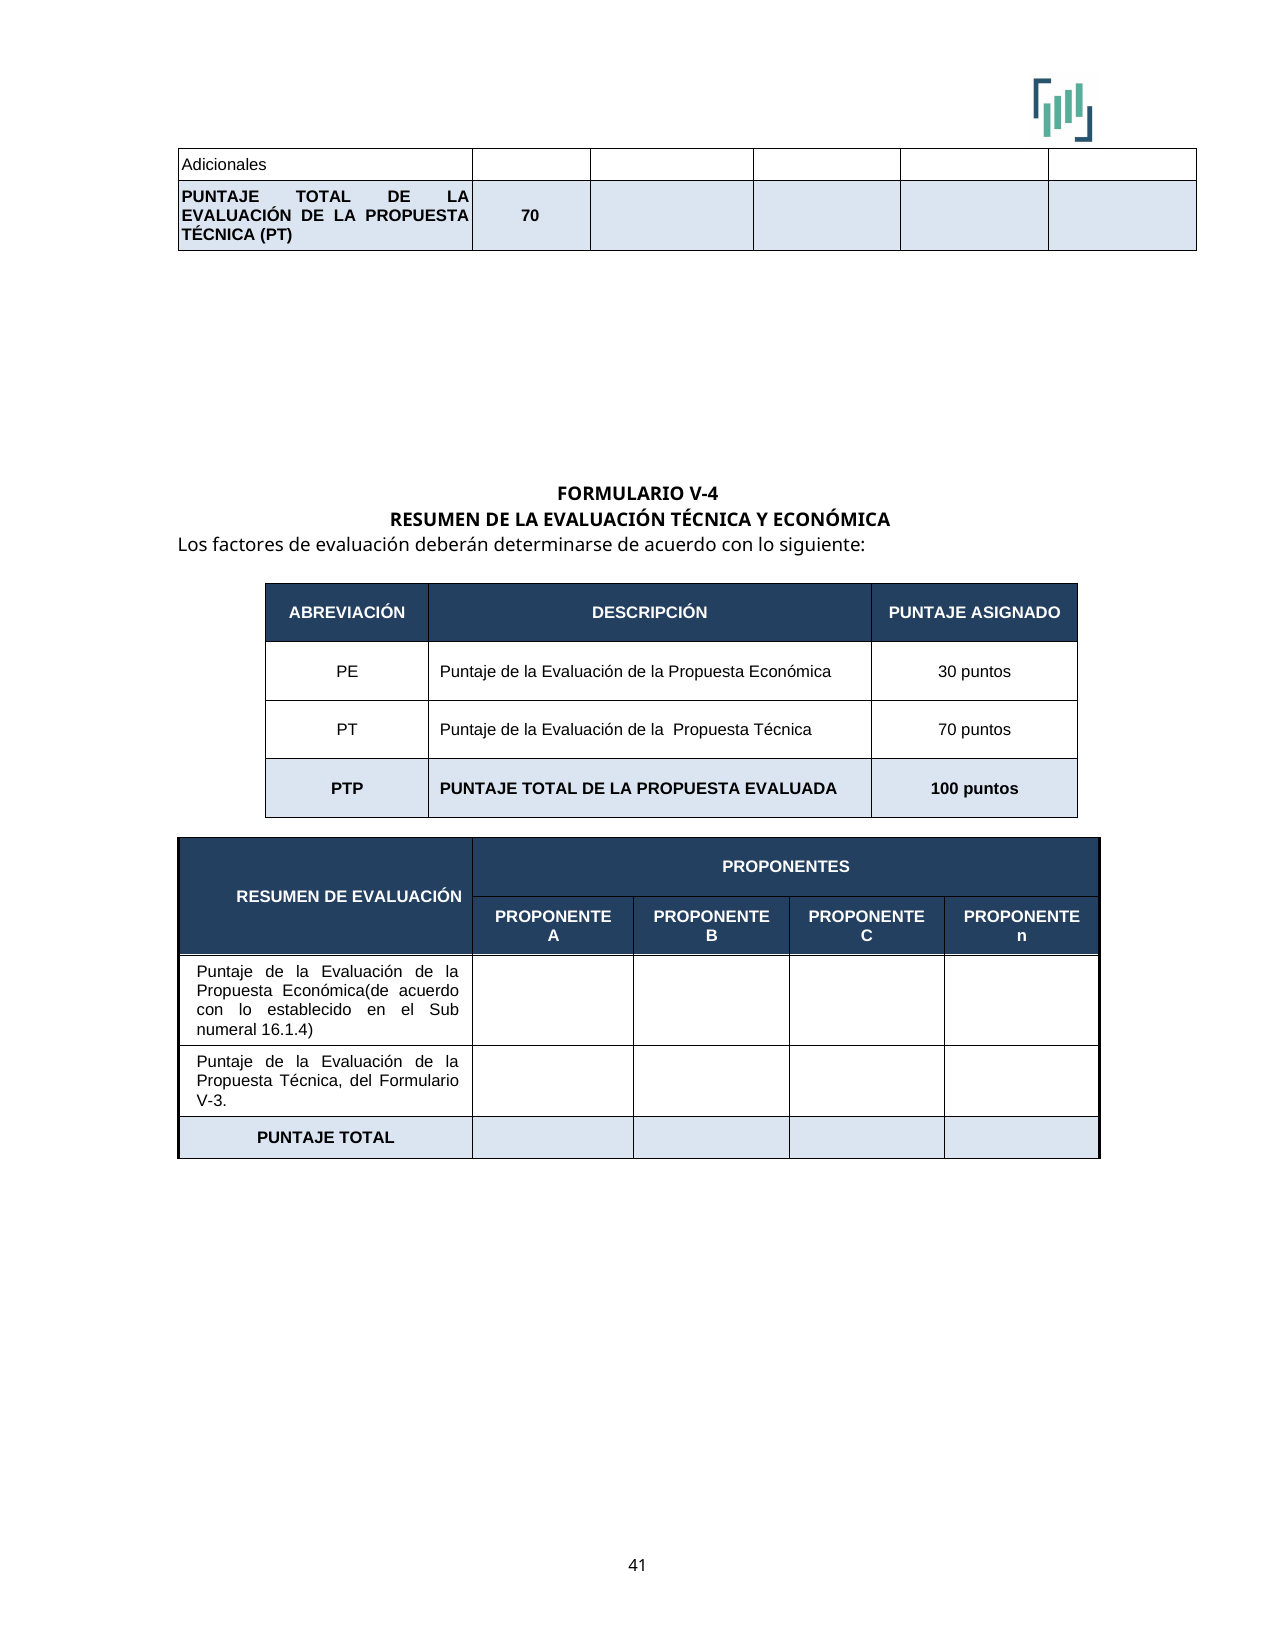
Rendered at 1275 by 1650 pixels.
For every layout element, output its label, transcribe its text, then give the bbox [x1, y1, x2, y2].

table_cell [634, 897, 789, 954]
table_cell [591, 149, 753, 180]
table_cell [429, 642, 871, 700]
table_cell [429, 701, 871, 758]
picture [1028, 73, 1098, 148]
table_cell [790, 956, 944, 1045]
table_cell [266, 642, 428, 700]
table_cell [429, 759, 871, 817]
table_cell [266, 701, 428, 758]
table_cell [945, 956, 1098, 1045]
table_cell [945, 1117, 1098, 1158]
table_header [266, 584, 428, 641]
text FORMULARIO V-4 [177, 481, 1098, 506]
text Los factores de evaluación deberán determinarse de acuerdo con lo siguiente: [177, 532, 1098, 557]
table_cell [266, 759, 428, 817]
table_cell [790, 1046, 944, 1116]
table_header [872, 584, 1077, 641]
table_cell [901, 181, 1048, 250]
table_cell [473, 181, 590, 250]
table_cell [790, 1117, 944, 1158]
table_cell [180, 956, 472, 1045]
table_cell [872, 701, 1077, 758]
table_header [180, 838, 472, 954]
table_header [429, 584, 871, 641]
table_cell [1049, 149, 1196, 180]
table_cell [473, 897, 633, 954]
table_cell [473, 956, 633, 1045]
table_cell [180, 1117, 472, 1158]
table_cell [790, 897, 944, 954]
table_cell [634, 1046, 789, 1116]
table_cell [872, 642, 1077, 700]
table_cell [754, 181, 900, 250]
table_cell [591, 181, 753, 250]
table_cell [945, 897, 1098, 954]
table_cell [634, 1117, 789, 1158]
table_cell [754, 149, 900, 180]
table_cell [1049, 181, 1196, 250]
text RESUMEN DE LA EVALUACIÓN TÉCNICA Y ECONÓMICA [177, 506, 1098, 532]
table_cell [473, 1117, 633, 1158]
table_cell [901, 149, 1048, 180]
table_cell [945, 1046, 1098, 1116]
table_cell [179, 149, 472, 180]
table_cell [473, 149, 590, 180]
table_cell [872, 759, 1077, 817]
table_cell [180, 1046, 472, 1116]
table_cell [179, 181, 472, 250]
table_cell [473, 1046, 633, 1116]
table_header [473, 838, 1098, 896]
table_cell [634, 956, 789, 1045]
